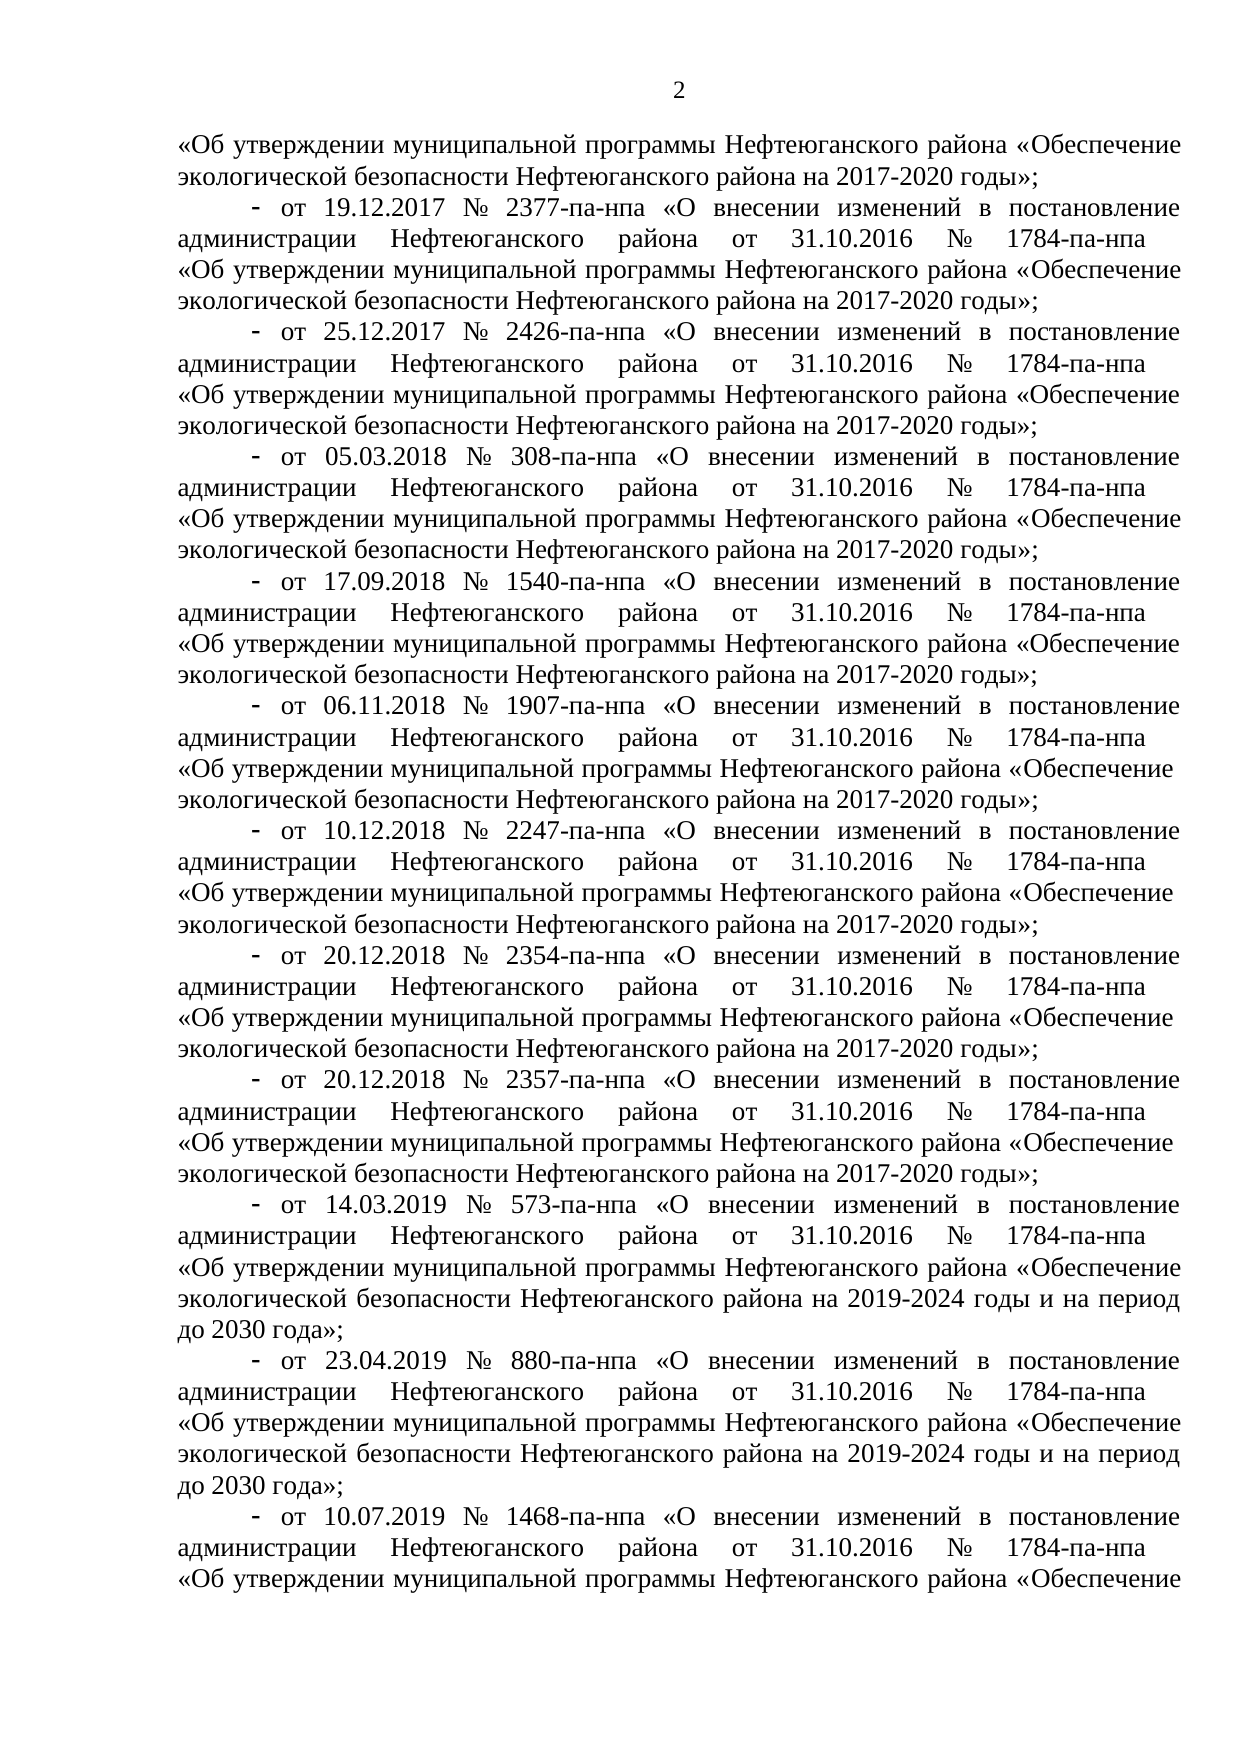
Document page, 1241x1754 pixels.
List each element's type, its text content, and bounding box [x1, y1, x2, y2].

list от 17.09.2018 № 1540-па-нпа «О внесении изменений в постановление администрации Нефтеюганского района от 31.10.2016 № 1784-па-нпа «Об утверждении муниципальной программы Нефтеюганского района «Обеспечение экологической безопасности Нефтеюганского района на 2017-2020 годы»; [177, 565, 1181, 689]
list от 06.11.2018 № 1907-па-нпа «О внесении изменений в постановление администрации Нефтеюганского района от 31.10.2016 № 1784-па-нпа «Об утверждении муниципальной программы Нефтеюганского района «Обеспечение экологической безопасности Нефтеюганского района на 2017-2020 годы»; [177, 689, 1181, 814]
list от 20.12.2018 № 2357-па-нпа «О внесении изменений в постановление администрации Нефтеюганского района от 31.10.2016 № 1784-па-нпа «Об утверждении муниципальной программы Нефтеюганского района «Обеспечение экологической безопасности Нефтеюганского района на 2017-2020 годы»; [177, 1063, 1181, 1188]
list от 23.04.2019 № 880-па-нпа «О внесении изменений в постановление администрации Нефтеюганского района от 31.10.2016 № 1784-па-нпа «Об утверждении муниципальной программы Нефтеюганского района «Обеспечение экологической безопасности Нефтеюганского района на 2019-2024 годы и на период до 2030 года»; [177, 1344, 1181, 1500]
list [177, 1500, 1181, 1593]
list от 19.12.2017 № 2377-па-нпа «О внесении изменений в постановление администрации Нефтеюганского района от 31.10.2016 № 1784-па-нпа «Об утверждении муниципальной программы Нефтеюганского района «Обеспечение экологической безопасности Нефтеюганского района на 2017-2020 годы»; [177, 191, 1181, 315]
list от 05.03.2018 № 308-па-нпа «О внесении изменений в постановление администрации Нефтеюганского района от 31.10.2016 № 1784-па-нпа «Об утверждении муниципальной программы Нефтеюганского района «Обеспечение экологической безопасности Нефтеюганского района на 2017-2020 годы»; [177, 440, 1181, 565]
list от 14.03.2019 № 573-па-нпа «О внесении изменений в постановление администрации Нефтеюганского района от 31.10.2016 № 1784-па-нпа «Об утверждении муниципальной программы Нефтеюганского района «Обеспечение экологической безопасности Нефтеюганского района на 2019-2024 годы и на период до 2030 года»; [177, 1188, 1181, 1344]
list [177, 128, 1181, 191]
list от 20.12.2018 № 2354-па-нпа «О внесении изменений в постановление администрации Нефтеюганского района от 31.10.2016 № 1784-па-нпа «Об утверждении муниципальной программы Нефтеюганского района «Обеспечение экологической безопасности Нефтеюганского района на 2017-2020 годы»; [177, 939, 1181, 1063]
list от 25.12.2017 № 2426-па-нпа «О внесении изменений в постановление администрации Нефтеюганского района от 31.10.2016 № 1784-па-нпа «Об утверждении муниципальной программы Нефтеюганского района «Обеспечение экологической безопасности Нефтеюганского района на 2017-2020 годы»; [177, 315, 1181, 440]
list от 10.12.2018 № 2247-па-нпа «О внесении изменений в постановление администрации Нефтеюганского района от 31.10.2016 № 1784-па-нпа «Об утверждении муниципальной программы Нефтеюганского района «Обеспечение экологической безопасности Нефтеюганского района на 2017-2020 годы»; [177, 814, 1181, 939]
